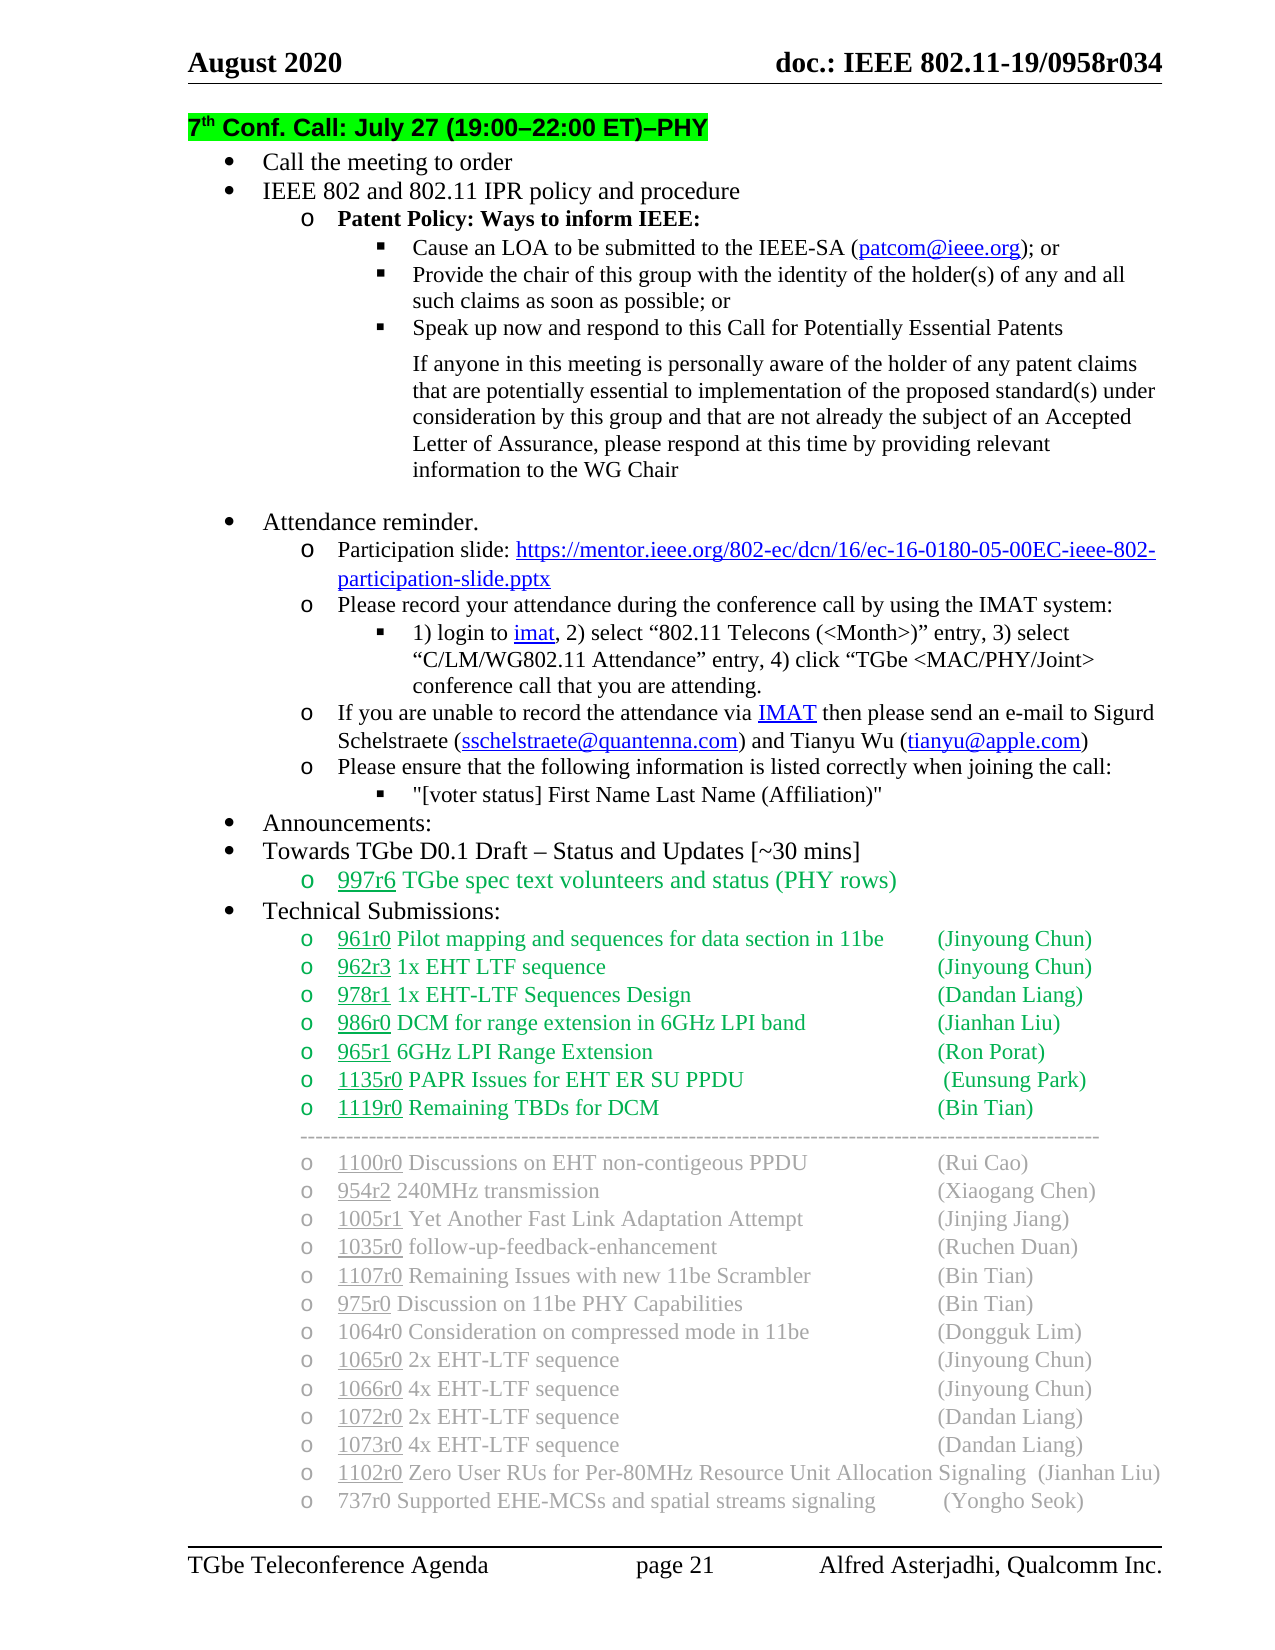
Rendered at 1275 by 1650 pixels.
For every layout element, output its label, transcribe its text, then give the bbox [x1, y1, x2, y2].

list If anyone in this meeting is personally aware of the holder of any patent claims that are potentially essential to implementation of the proposed standard(s) under consideration by this group and that are not already the subject of an Accepted Letter of Assurance, please respond at this time by providing relevant information to the WG Chair [412, 351, 1162, 482]
list 1102r0 Zero User RUs for Per-80MHz Resource Unit Allocation Signaling (Jianhan Liu) [300, 1459, 1162, 1487]
list 961r0 Pilot mapping and sequences for data section in 11be (Jinyoung Chun) [300, 925, 1162, 953]
list Please ensure that the following information is listed correctly when joining the call: [300, 753, 1162, 781]
list 1035r0 follow-up-feedback-enhancement (Ruchen Duan) [300, 1233, 1162, 1262]
list Announcements: [225, 808, 1162, 836]
list 1064r0 Consideration on compressed mode in 11be (Dongguk Lim) [300, 1318, 1162, 1346]
list Attendance reminder. [225, 507, 1162, 536]
list 1065r0 2x EHT-LTF sequence (Jinyoung Chun) [300, 1346, 1162, 1374]
list Towards TGbe D0.1 Draft – Status and Updates [~30 mins] [225, 836, 1162, 865]
text --------------------------------------------------------------------------------------------------------- [300, 1122, 1162, 1149]
list Call the meeting to order [225, 147, 1162, 176]
list Speak up now and respond to this Call for Potentially Essential Patents [375, 314, 1162, 340]
list 1005r1 Yet Another Fast Link Adaptation Attempt (Jinjing Jiang) [300, 1205, 1162, 1233]
list If you are unable to record the attendance via IMAT then please send an e-mail to Sigurd Schelstraete (sschelstraete@quantenna.com) and Tianyu Wu (tianyu@apple.com) [300, 698, 1162, 753]
list Please record your attendance during the conference call by using the IMAT system: [300, 591, 1162, 619]
list 1073r0 4x EHT-LTF sequence (Dandan Liang) [300, 1431, 1162, 1459]
list 954r2 240MHz transmission (Xiaogang Chen) [300, 1177, 1162, 1205]
list Cause an LOA to be submitted to the IEEE-SA (patcom@ieee.org); or [375, 234, 1162, 261]
list Participation slide: https://mentor.ieee.org/802-ec/dcn/16/ec-16-0180-05-00EC-ieee-802-participation-slide.pptx [300, 536, 1162, 591]
list Provide the chair of this group with the identity of the holder(s) of any and all such claims as soon as possible; or [375, 261, 1162, 314]
list 1072r0 2x EHT-LTF sequence (Dandan Liang) [300, 1403, 1162, 1431]
list 975r0 Discussion on 11be PHY Capabilities (Bin Tian) [300, 1290, 1162, 1318]
list 737r0 Supported EHE-MCSs and spatial streams signaling (Yongho Seok) [300, 1487, 1162, 1516]
list IEEE 802 and 802.11 IPR policy and procedure [225, 176, 1162, 205]
list 1100r0 Discussions on EHT non-contigeous PPDU (Rui Cao) [300, 1149, 1162, 1177]
list 1119r0 Remaining TBDs for DCM (Bin Tian) [300, 1094, 1162, 1122]
list 1066r0 4x EHT-LTF sequence (Jinyoung Chun) [300, 1374, 1162, 1403]
list 962r3 1x EHT LTF sequence (Jinyoung Chun) [300, 953, 1162, 981]
list 965r1 6GHz LPI Range Extension (Ron Porat) [300, 1038, 1162, 1066]
subtitle 7th Conf. Call: July 27 (19:00–22:00 ET)–PHY [187, 112, 1162, 141]
list 1135r0 PAPR Issues for EHT ER SU PPDU (Eunsung Park) [300, 1066, 1162, 1094]
list 978r1 1x EHT-LTF Sequences Design (Dandan Liang) [300, 981, 1162, 1009]
list "[voter status] First Name Last Name (Affiliation)" [375, 781, 1162, 808]
list Patent Policy: Ways to inform IEEE: [300, 205, 1162, 234]
list 997r6 TGbe spec text volunteers and status (PHY rows) [300, 865, 1162, 896]
list 1) login to imat, 2) select “802.11 Telecons (<Month>)” entry, 3) select “C/LM/WG802.11 Attendance” entry, 4) click “TGbe <MAC/PHY/Joint> conference call that you are attending. [375, 619, 1162, 698]
list 986r0 DCM for range extension in 6GHz LPI band (Jianhan Liu) [300, 1009, 1162, 1038]
list 1107r0 Remaining Issues with new 11be Scrambler (Bin Tian) [300, 1262, 1162, 1290]
list Technical Submissions: [225, 896, 1162, 925]
